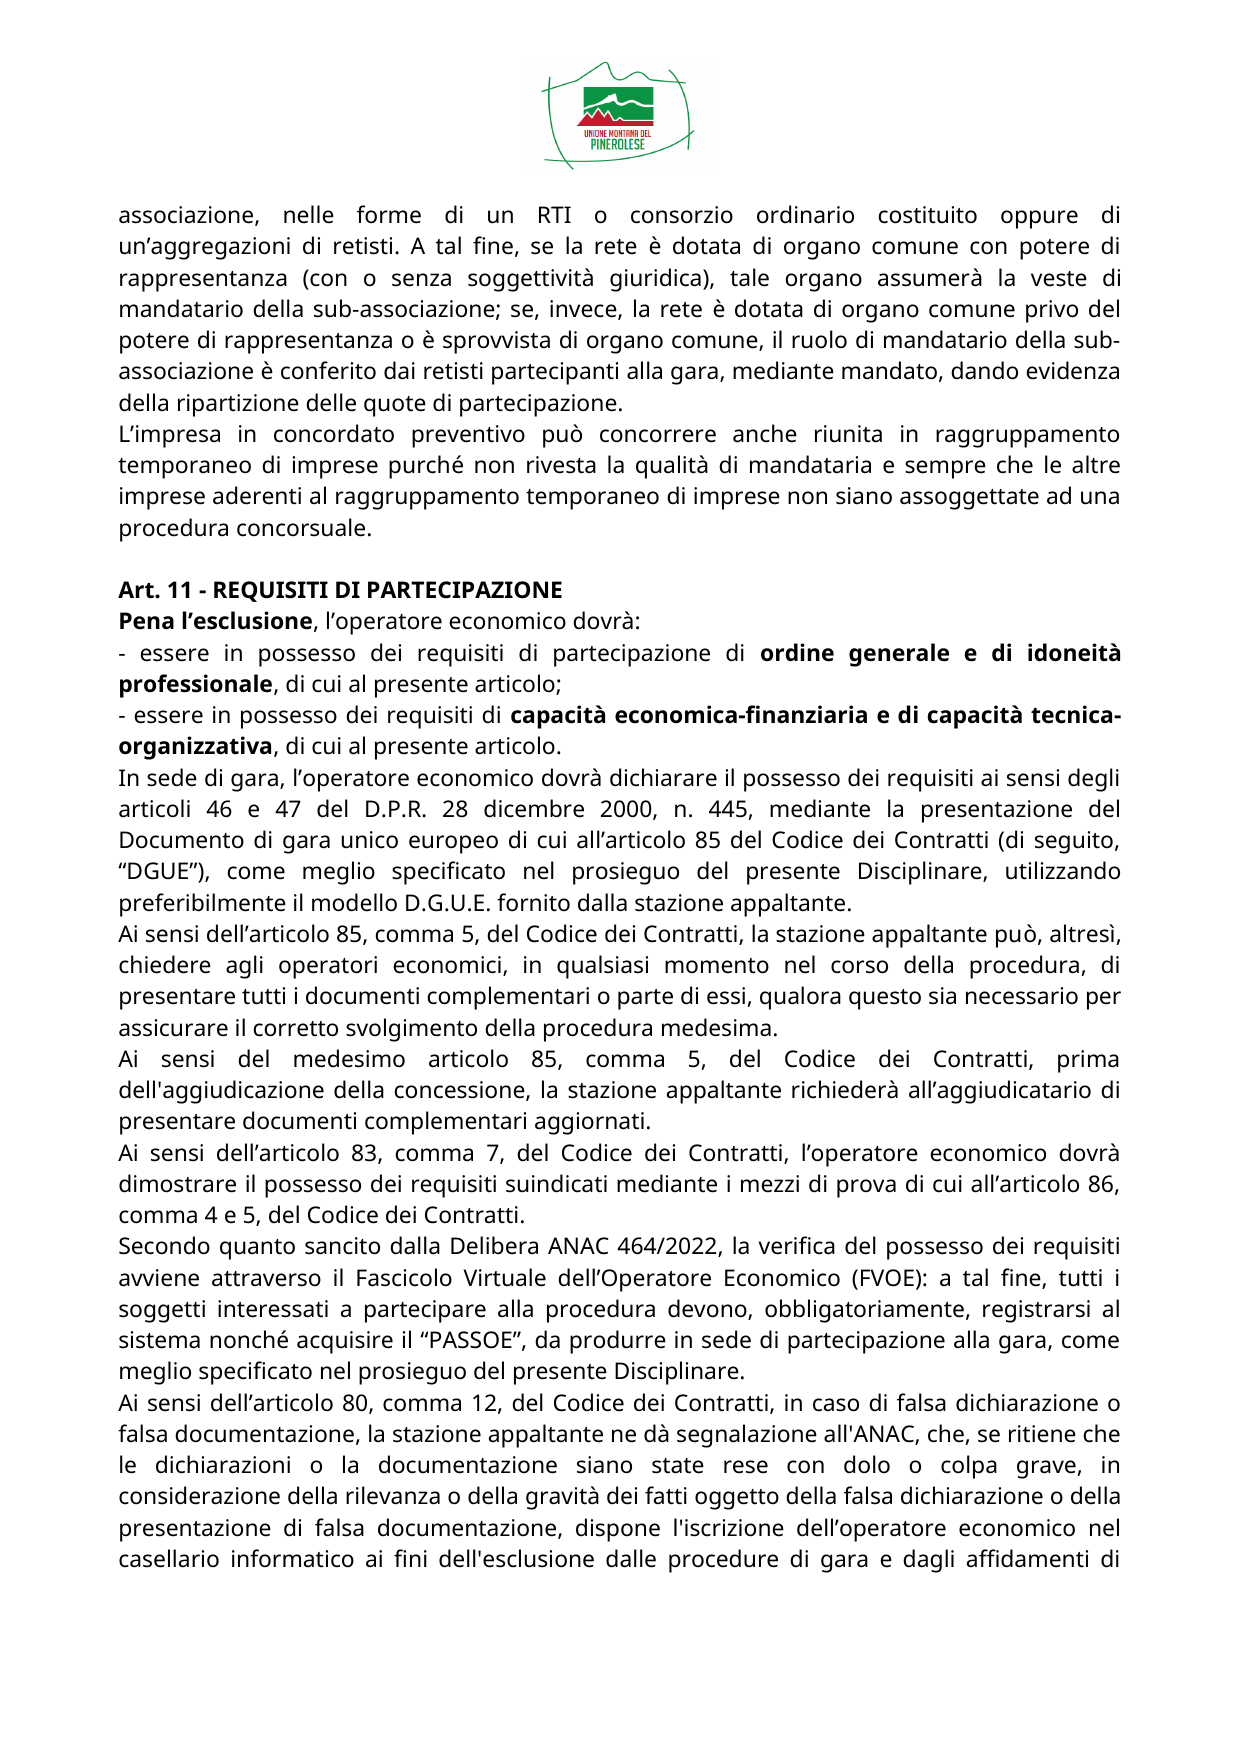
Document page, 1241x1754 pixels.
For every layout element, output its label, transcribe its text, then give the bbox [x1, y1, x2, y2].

text - essere in possesso dei requisiti di capacità economica-finanziaria e di capacità tecnica-organizzativa, di cui al presente articolo. [118, 699, 1122, 762]
text Ai sensi dell’articolo 85, comma 5, del Codice dei Contratti, la stazione appaltante può, altresì, chiedere agli operatori economici, in qualsiasi momento nel corso della procedura, di presentare tutti i documenti complementari o parte di essi, qualora questo sia necessario per assicurare il corretto svolgimento della procedura medesima. [118, 918, 1122, 1043]
text - essere in possesso dei requisiti di partecipazione di ordine generale e di idoneità professionale, di cui al presente articolo; [118, 637, 1122, 699]
text Pena l’esclusione, l’operatore economico dovrà: [118, 605, 1122, 637]
text L’impresa in concordato preventivo può concorrere anche riunita in raggruppamento temporaneo di imprese purché non rivesta la qualità di mandataria e sempre che le altre imprese aderenti al raggruppamento temporaneo di imprese non siano assoggettate ad una procedura concorsuale. [118, 418, 1122, 543]
text Art. 11 - REQUISITI DI PARTECIPAZIONE [118, 574, 1122, 605]
text Secondo quanto sancito dalla Delibera ANAC 464/2022, la verifica del possesso dei requisiti avviene attraverso il Fascicolo Virtuale dell’Operatore Economico (FVOE): a tal fine, tutti i soggetti interessati a partecipare alla procedura devono, obbligatoriamente, registrarsi al sistema nonché acquisire il “PASSOE”, da produrre in sede di partecipazione alla gara, come meglio specificato nel prosieguo del presente Disciplinare. [118, 1230, 1122, 1387]
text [118, 1387, 1122, 1574]
text Ai sensi del medesimo articolo 85, comma 5, del Codice dei Contratti, prima dell'aggiudicazione della concessione, la stazione appaltante richiederà all’aggiudicatario di presentare documenti complementari aggiornati. [118, 1043, 1122, 1137]
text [118, 199, 1122, 418]
text In sede di gara, l’operatore economico dovrà dichiarare il possesso dei requisiti ai sensi degli articoli 46 e 47 del D.P.R. 28 dicembre 2000, n. 445, mediante la presentazione del Documento di gara unico europeo di cui all’articolo 85 del Codice dei Contratti (di seguito, “DGUE”), come meglio specificato nel prosieguo del presente Disciplinare, utilizzando preferibilmente il modello D.G.U.E. fornito dalla stazione appaltante. [118, 762, 1122, 918]
text Ai sensi dell’articolo 83, comma 7, del Codice dei Contratti, l’operatore economico dovrà dimostrare il possesso dei requisiti suindicati mediante i mezzi di prova di cui all’articolo 86, comma 4 e 5, del Codice dei Contratti. [118, 1137, 1122, 1230]
